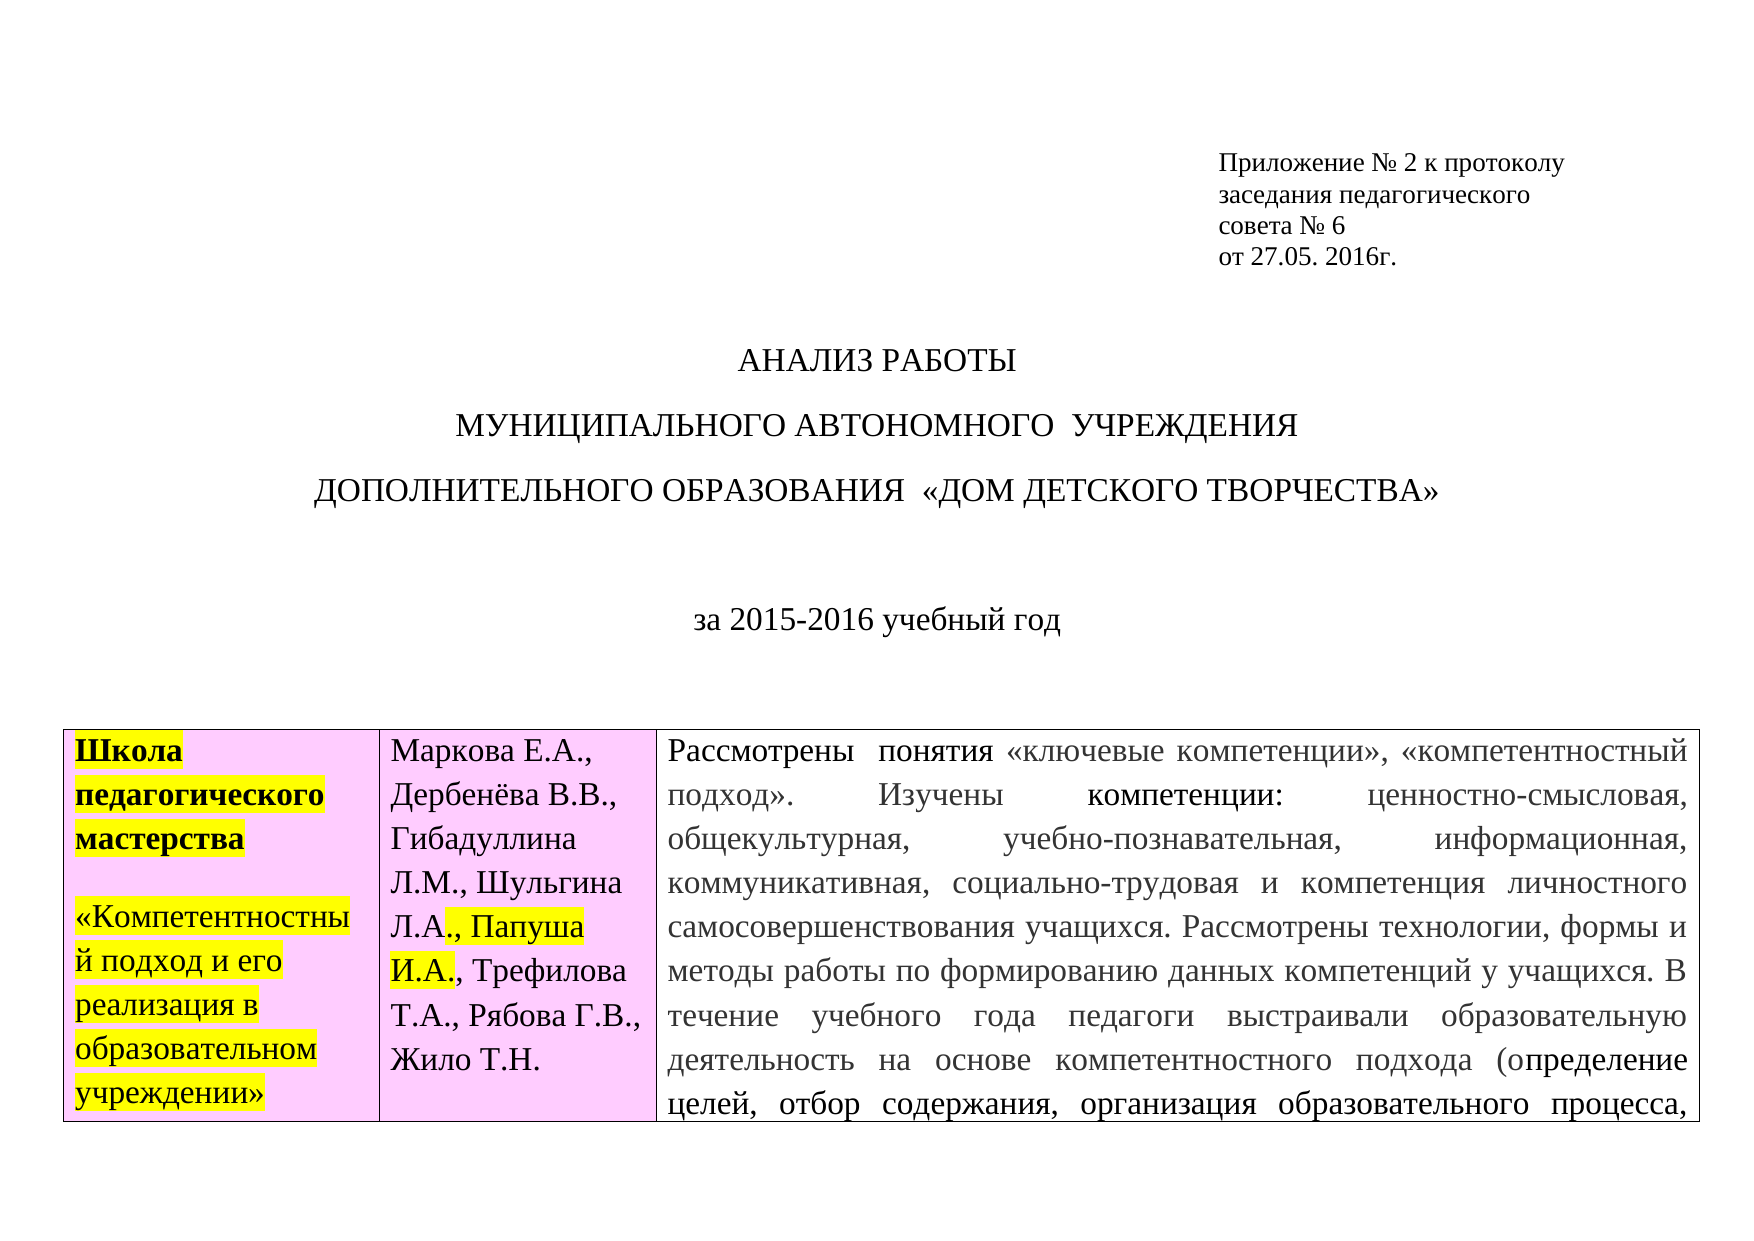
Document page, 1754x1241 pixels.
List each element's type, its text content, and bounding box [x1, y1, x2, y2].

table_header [380, 730, 656, 1121]
text АНАЛИЗ РАБОТЫ [75, 340, 1679, 378]
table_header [64, 730, 379, 1121]
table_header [657, 730, 1699, 1121]
text ДОПОЛНИТЕЛЬНОГО ОБРАЗОВАНИЯ «ДОМ ДЕТСКОГО ТВОРЧЕСТВА» [75, 470, 1679, 508]
text МУНИЦИПАЛЬНОГО АВТОНОМНОГО УЧРЕЖДЕНИЯ [75, 405, 1679, 443]
text за 2015-2016 учебный год [75, 599, 1679, 638]
